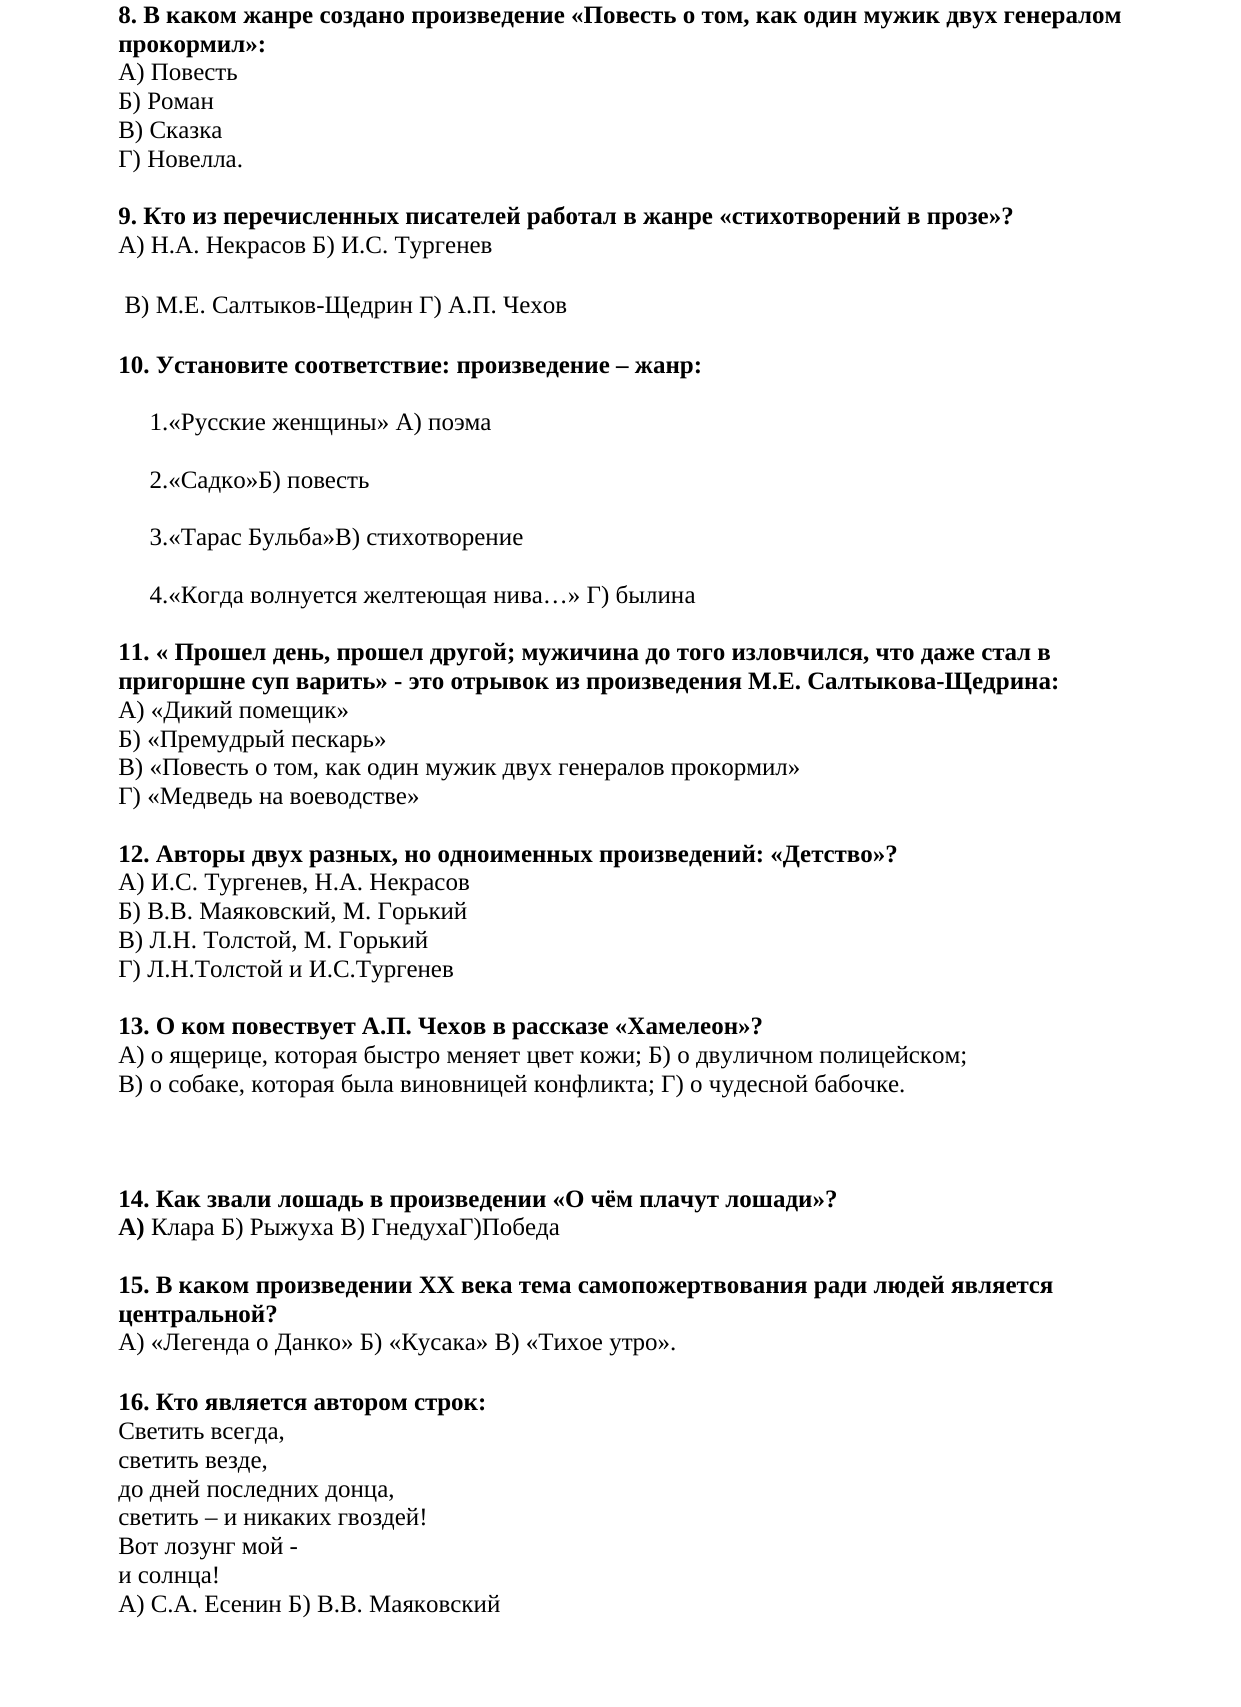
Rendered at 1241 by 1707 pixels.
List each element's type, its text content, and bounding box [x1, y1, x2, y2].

text светить везде, [118, 1445, 1181, 1474]
text Г) Л.Н.Толстой и И.С.Тургенев [118, 954, 1181, 982]
text Г) «Медведь на воеводстве» [118, 781, 1181, 810]
text А) С.А. Есенин Б) В.В. Маяковский [118, 1589, 1181, 1617]
text Б) В.В. Маяковский, М. Горький [118, 896, 1181, 925]
text Светить всегда, [118, 1416, 1181, 1445]
text В) Л.Н. Толстой, М. Горький [118, 925, 1181, 954]
text А) Повесть [118, 57, 1181, 86]
text 8. В каком жанре создано произведение «Повесть о том, как один мужик двух генералом прокормил»: [118, 0, 1181, 57]
text Г) Новелла. [118, 144, 1181, 172]
text 4.«Когда волнуется желтеющая нива…» Г) былина [149, 580, 1181, 609]
text В) Сказка [118, 115, 1181, 144]
text 12. Авторы двух разных, но одноименных произведений: «Детство»? [118, 839, 1181, 867]
text А) «Дикий помещик» [118, 695, 1181, 724]
text 1.«Русские женщины» А) поэма [149, 407, 1181, 436]
text В) М.Е. Салтыков-Щедрин Г) А.П. Чехов [118, 290, 1181, 319]
text 16. Кто является автором строк: [118, 1387, 1181, 1416]
text А) «Легенда о Данко» Б) «Кусака» В) «Тихое утро». [118, 1327, 1181, 1356]
text А) Н.А. Некрасов Б) И.С. Тургенев [118, 230, 1181, 259]
text 3.«Тарас Бульба»В) стихотворение [149, 522, 1181, 551]
text Б) Роман [118, 86, 1181, 115]
text В) о собаке, которая была виновницей конфликта; Г) о чудесной бабочке. [118, 1069, 1181, 1097]
text 10. Установите соответствие: произведение – жанр: [118, 350, 1181, 379]
text 14. Как звали лошадь в произведении «О чём плачут лошади»? [118, 1184, 1181, 1212]
text и солнца! [118, 1560, 1181, 1589]
text 9. Кто из перечисленных писателей работал в жанре «стихотворений в прозе»? [118, 201, 1181, 230]
text 11. « Прошел день, прошел другой; мужичина до того изловчился, что даже стал в пригоршне суп варить» - это отрывок из произведения М.Е. Салтыкова-Щедрина: [118, 637, 1181, 695]
text Вот лозунг мой - [118, 1531, 1181, 1560]
text В) «Повесть о том, как один мужик двух генералов прокормил» [118, 752, 1181, 781]
text до дней последних донца, [118, 1474, 1181, 1502]
text А) о ящерице, которая быстро меняет цвет кожи; Б) о двуличном полицейском; [118, 1040, 1181, 1069]
text А) Клара Б) Рыжуха В) ГнедухаГ)Победа [118, 1212, 1181, 1241]
text 2.«Садко»Б) повесть [149, 465, 1181, 494]
text Б) «Премудрый пескарь» [118, 724, 1181, 752]
text 15. В каком произведении XX века тема самопожертвования ради людей является центральной? [118, 1270, 1181, 1327]
text А) И.С. Тургенев, Н.А. Некрасов [118, 867, 1181, 896]
text светить – и никаких гвоздей! [118, 1502, 1181, 1531]
text 13. О ком повествует А.П. Чехов в рассказе «Хамелеон»? [118, 1011, 1181, 1040]
